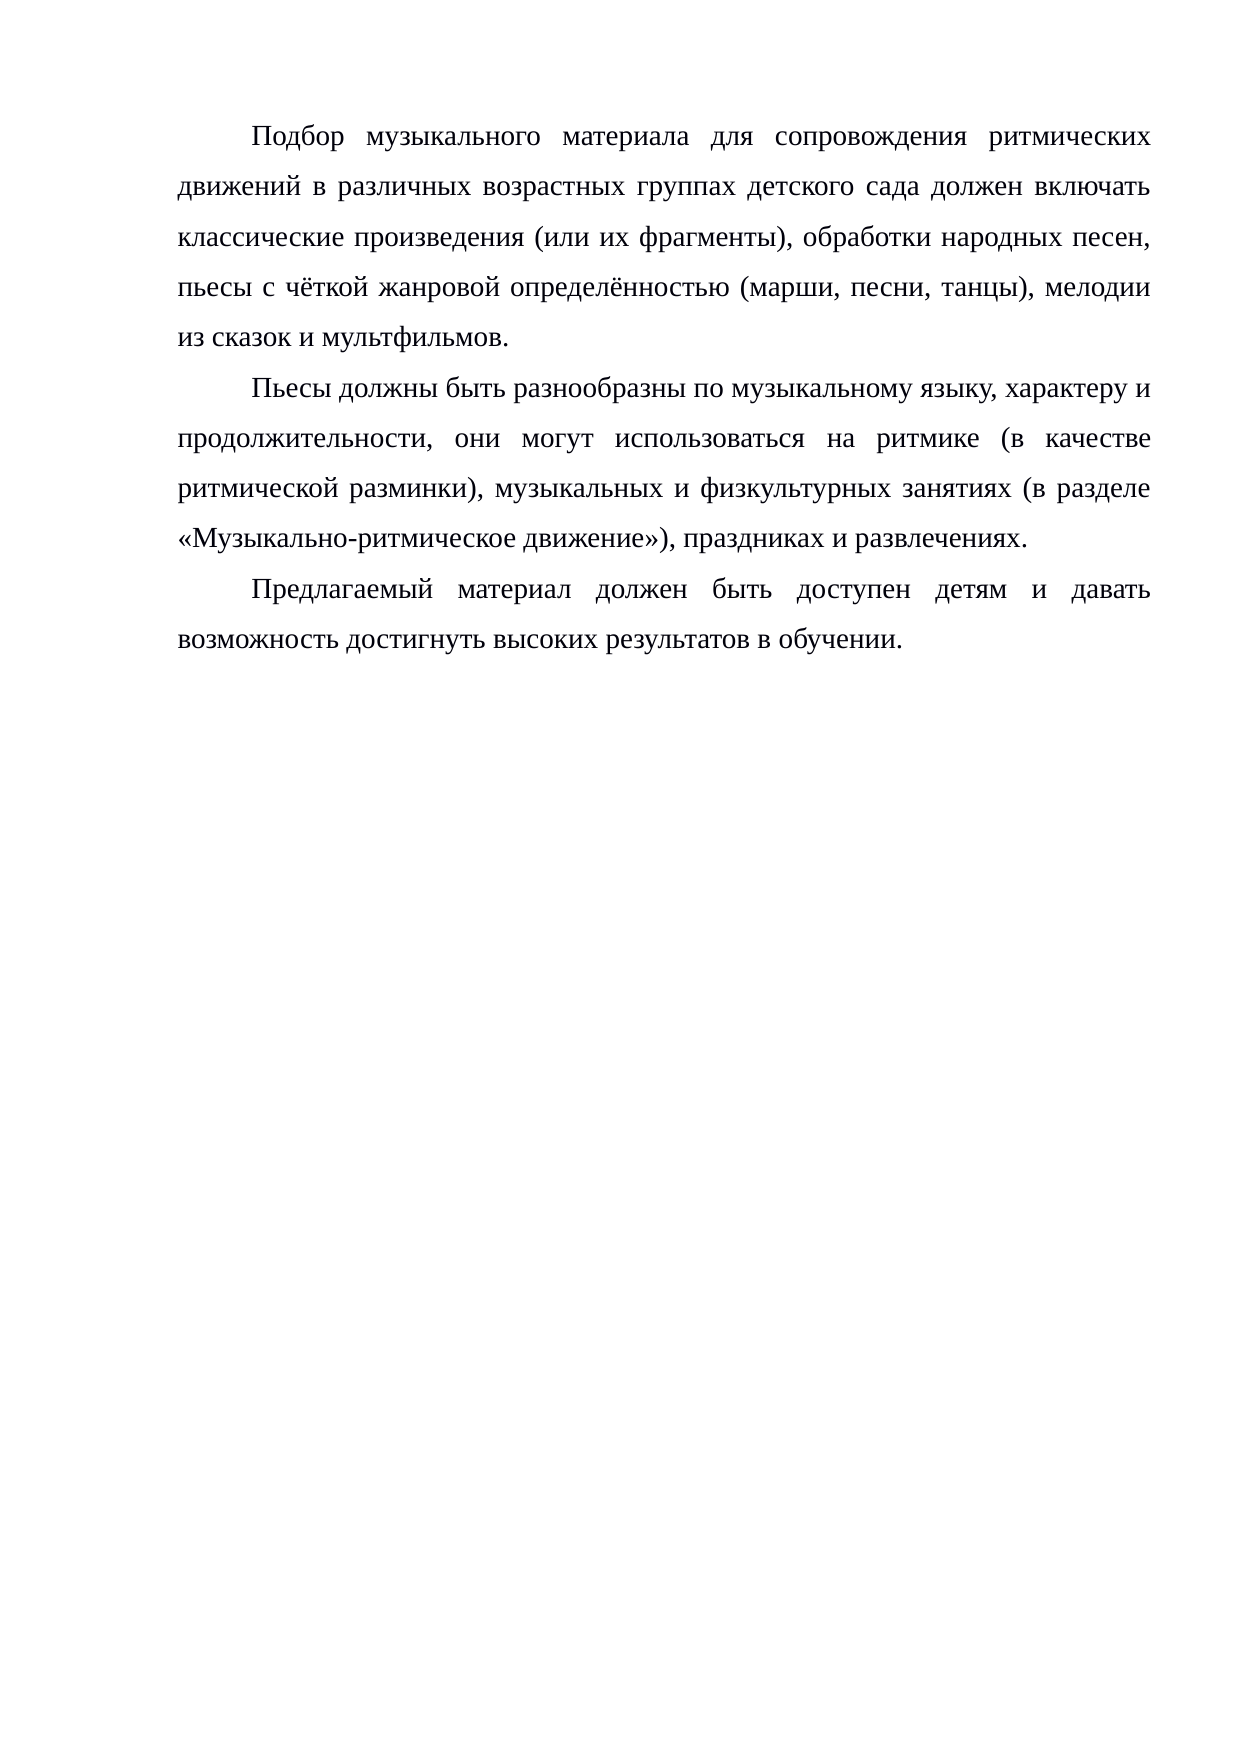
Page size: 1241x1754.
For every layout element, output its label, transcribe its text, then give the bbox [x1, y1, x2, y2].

text Предлагаемый материал должен быть доступен детям и давать возможность достигнуть высоких результатов в обучении. [177, 571, 1152, 655]
text Пьесы должны быть разнообразны по музыкальному языку, характеру и продолжительности, они могут использоваться на ритмике (в качестве ритмической разминки), музыкальных и физкультурных занятиях (в разделе «Музыкально-ритмическое движение»), праздниках и развлечениях. [177, 370, 1152, 554]
text Подбор музыкального материала для сопровождения ритмических движений в различных возрастных группах детского сада должен включать классические произведения (или их фрагменты), обработки народных песен, пьесы с чёткой жанровой определённостью (марши, песни, танцы), мелодии из сказок и мультфильмов. [177, 118, 1152, 353]
